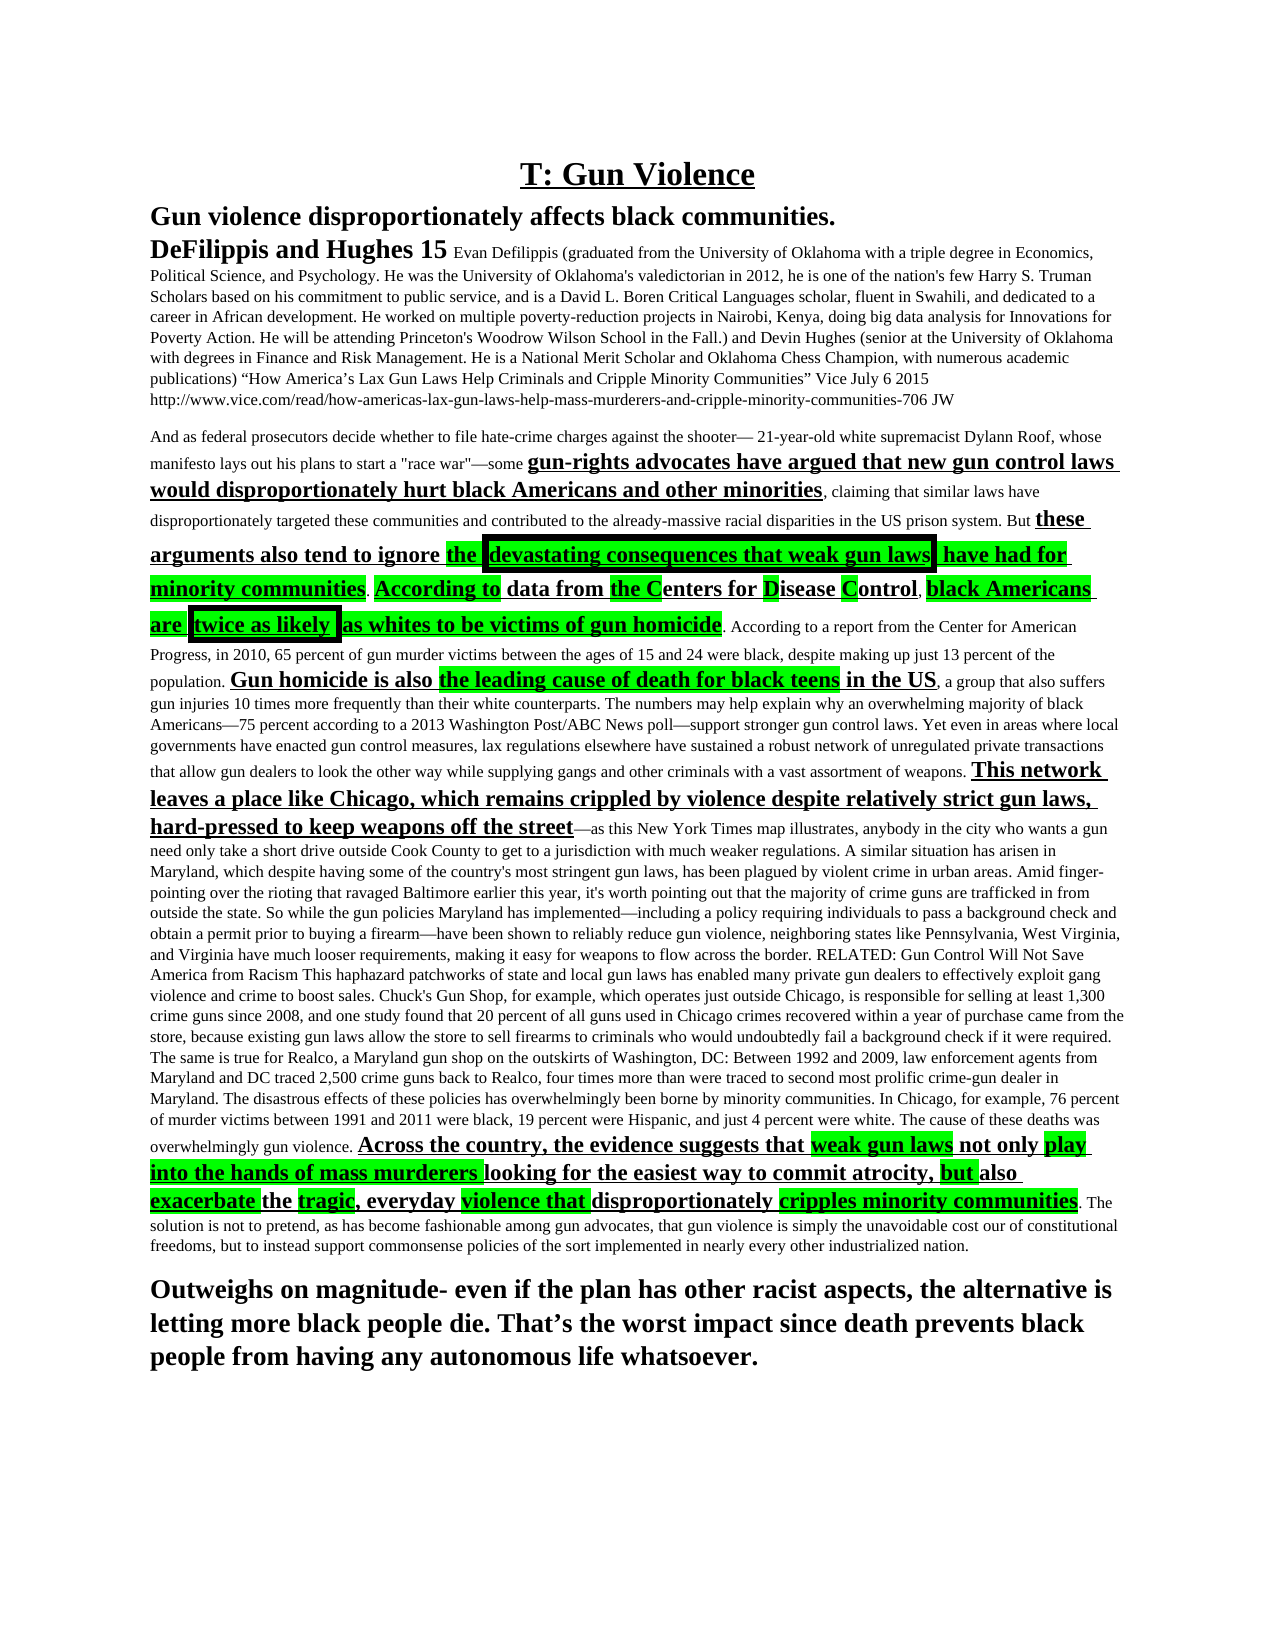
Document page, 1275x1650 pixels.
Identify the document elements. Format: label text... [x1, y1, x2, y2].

text And as federal prosecutors decide whether to file hate-crime charges against the shooter— 21-year-old white supremacist Dylann Roof, whose manifesto lays out his plans to start a "race war"—some gun-rights advocates have argued that new gun control laws would disproportionately hurt black Americans and other minorities, claiming that similar laws have disproportionately targeted these communities and contributed to the already-massive racial disparities in the US prison system. But these arguments also tend to ignore the devastating consequences that weak gun laws have had for minority communities. According to data from the Centers for Disease Control, black Americans are twice as likely as whites to be victims of gun homicide. According to a report from the Center for American Progress, in 2010, 65 percent of gun murder victims between the ages of 15 and 24 were black, despite making up just 13 percent of the population. Gun homicide is also the leading cause of death for black teens in the US, a group that also suffers gun injuries 10 times more frequently than their white counterparts. The numbers may help explain why an overwhelming majority of black Americans—75 percent according to a 2013 Washington Post/ABC News poll—support stronger gun control laws. Yet even in areas where local governments have enacted gun control measures, lax regulations elsewhere have sustained a robust network of unregulated private transactions that allow gun dealers to look the other way while supplying gangs and other criminals with a vast assortment of weapons. This network leaves a place like Chicago, which remains crippled by violence despite relatively strict gun laws, hard-pressed to keep weapons off the street—as this New York Times map illustrates, anybody in the city who wants a gun need only take a short drive outside Cook County to get to a jurisdiction with much weaker regulations. A similar situation has arisen in Maryland, which despite having some of the country's most stringent gun laws, has been plagued by violent crime in urban areas. Amid finger-pointing over the rioting that ravaged Baltimore earlier this year, it's worth pointing out that the majority of crime guns are trafficked in from outside the state. So while the gun policies Maryland has implemented—including a policy requiring individuals to pass a background check and obtain a permit prior to buying a firearm—have been shown to reliably reduce gun violence, neighboring states like Pennsylvania, West Virginia, and Virginia have much looser requirements, making it easy for weapons to flow across the border. RELATED: Gun Control Will Not Save America from Racism This haphazard patchworks of state and local gun laws has enabled many private gun dealers to effectively exploit gang violence and crime to boost sales. Chuck's Gun Shop, for example, which operates just outside Chicago, is responsible for selling at least 1,300 crime guns since 2008, and one study found that 20 percent of all guns used in Chicago crimes recovered within a year of purchase came from the store, because existing gun laws allow the store to sell firearms to criminals who would undoubtedly fail a background check if it were required. The same is true for Realco, a Maryland gun shop on the outskirts of Washington, DC: Between 1992 and 2009, law enforcement agents from Maryland and DC traced 2,500 crime guns back to Realco, four times more than were traced to second most prolific crime-gun dealer in Maryland. The disastrous effects of these policies has overwhelmingly been borne by minority communities. In Chicago, for example, 76 percent of murder victims between 1991 and 2011 were black, 19 percent were Hispanic, and just 4 percent were white. The cause of these deaths was overwhelmingly gun violence. Across the country, the evidence suggests that weak gun laws not only play into the hands of mass murderers looking for the easiest way to commit atrocity, but also exacerbate the tragic, everyday violence that disproportionately cripples minority communities. The solution is not to pretend, as has become fashionable among gun advocates, that gun violence is simply the unavoidable cost our of constitutional freedoms, but to instead support commonsense policies of the sort implemented in nearly every other industrialized nation. [150, 427, 1125, 1255]
subtitle Gun violence disproportionately affects black communities. [150, 200, 1125, 231]
text DeFilippis and Hughes 15 Evan Defilippis (graduated from the University of Oklahoma with a triple degree in Economics, Political Science, and Psychology. He was the University of Oklahoma's valedictorian in 2012, he is one of the nation's few Harry S. Truman Scholars based on his commitment to public service, and is a David L. Boren Critical Languages scholar, fluent in Swahili, and dedicated to a career in African development. He worked on multiple poverty-reduction projects in Nairobi, Kenya, doing big data analysis for Innovations for Poverty Action. He will be attending Princeton's Woodrow Wilson School in the Fall.) and Devin Hughes (senior at the University of Oklahoma with degrees in Finance and Risk Management. He is a National Merit Scholar and Oklahoma Chess Champion, with numerous academic publications) “How America’s Lax Gun Laws Help Criminals and Cripple Minority Communities” Vice July 6 2015 http://www.vice.com/read/how-americas-lax-gun-laws-help-mass-murderers-and-cripple-minority-communities-706 JW [150, 233, 1125, 409]
subtitle T: Gun Violence [150, 154, 1125, 192]
subtitle Outweighs on magnitude- even if the plan has other racist aspects, the alternative is letting more black people die. That’s the worst impact since death prevents black people from having any autonomous life whatsoever. [150, 1273, 1125, 1371]
